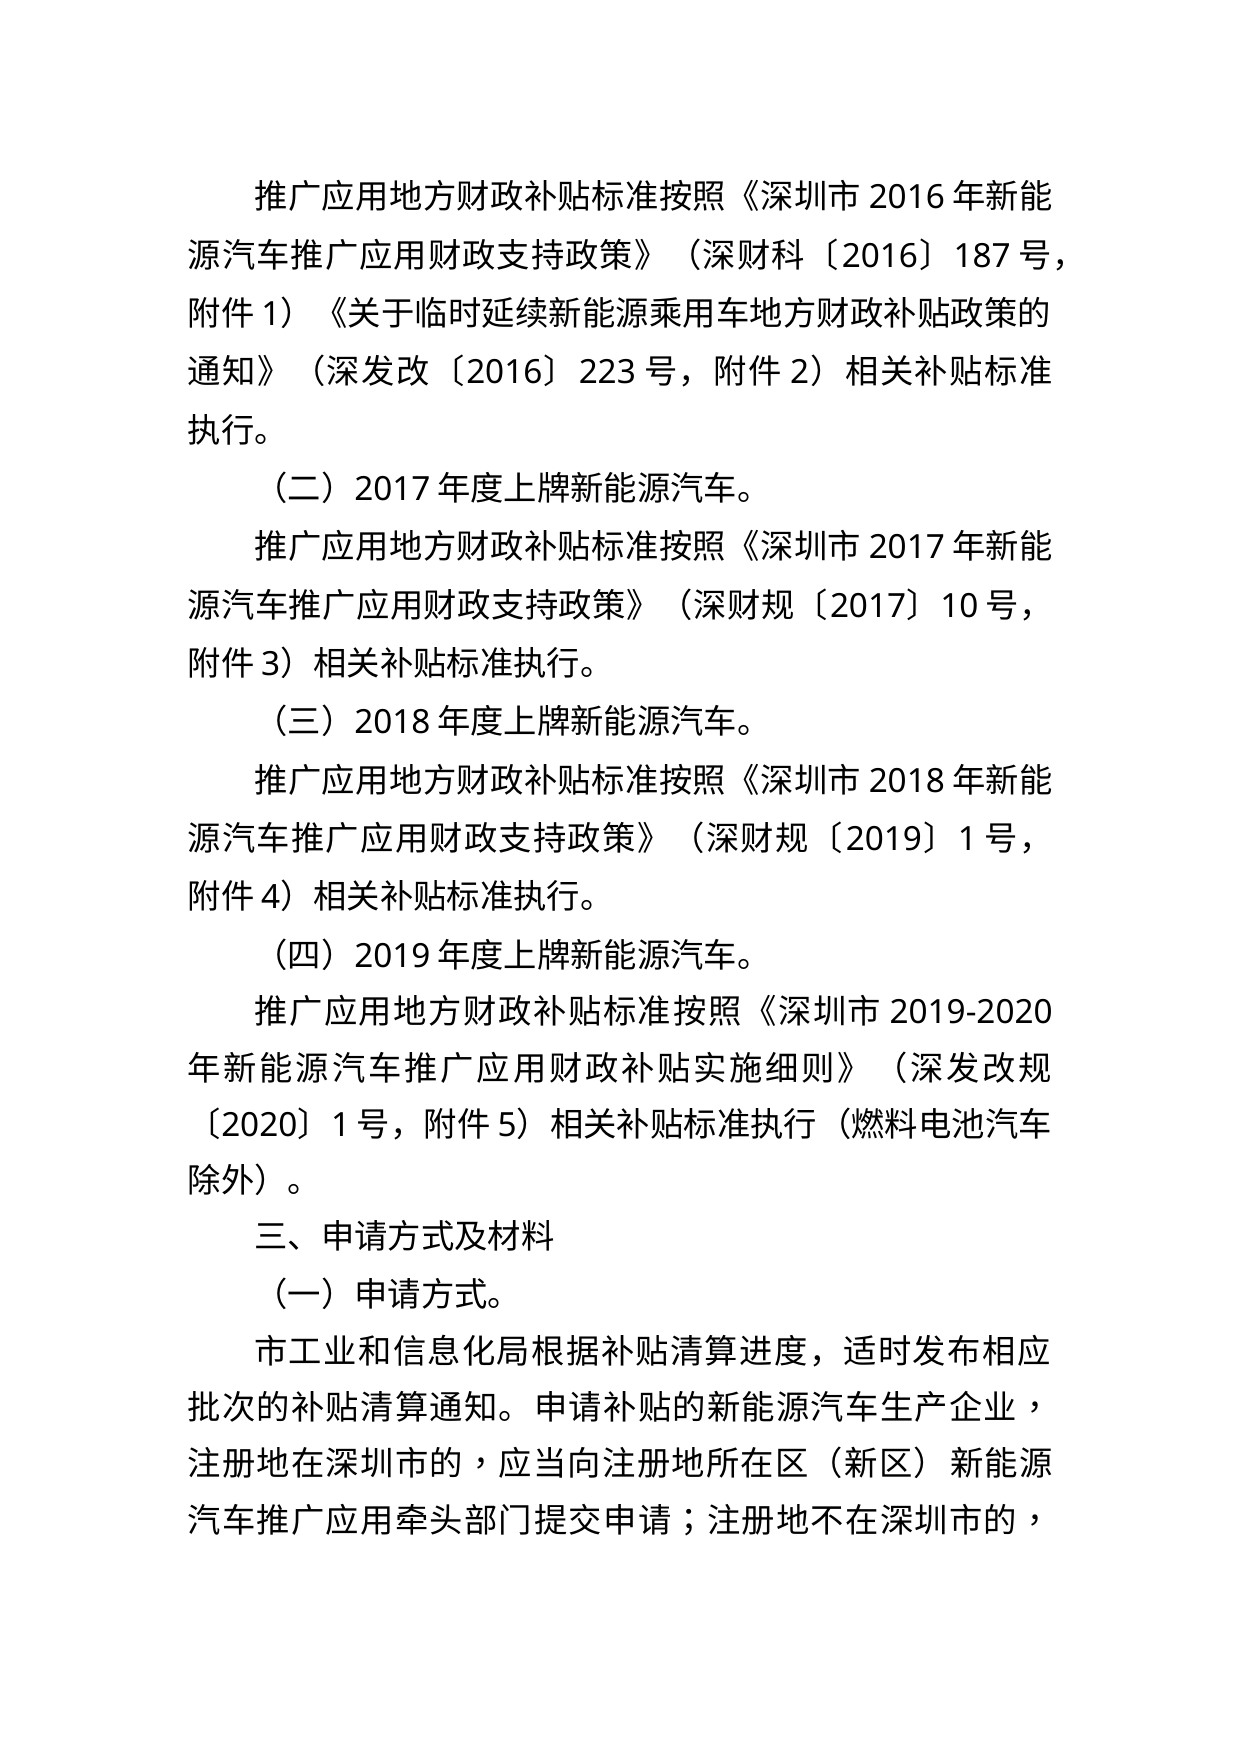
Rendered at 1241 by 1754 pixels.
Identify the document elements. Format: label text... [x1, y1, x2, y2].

text 推广应用地方财政补贴标准按照《深圳市2018年新能源汽车推广应用财政支持政策》（深财规〔2019〕1号，附件4）相关补贴标准执行。 [187, 745, 1053, 920]
text （四）2019年度上牌新能源汽车。 [187, 920, 1053, 979]
text 推广应用地方财政补贴标准按照《深圳市2019-2020年新能源汽车推广应用财政补贴实施细则》（深发改规〔2020〕1号，附件5）相关补贴标准执行（燃料电池汽车除外）。 [187, 979, 1053, 1204]
text （一）申请方式。 [187, 1260, 1053, 1318]
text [187, 1318, 1053, 1543]
text （二）2017年度上牌新能源汽车。 [187, 454, 1053, 512]
text （三）2018年度上牌新能源汽车。 [187, 687, 1053, 745]
text 三、申请方式及材料 [187, 1204, 1053, 1260]
text 推广应用地方财政补贴标准按照《深圳市2016年新能源汽车推广应用财政支持政策》（深财科〔2016〕187号，附件1）《关于临时延续新能源乘用车地方财政补贴政策的通知》（深发改〔2016〕223号，附件2）相关补贴标准执行。 [187, 162, 1053, 454]
text 推广应用地方财政补贴标准按照《深圳市2017年新能源汽车推广应用财政支持政策》（深财规〔2017〕10号，附件3）相关补贴标准执行。 [187, 512, 1053, 687]
